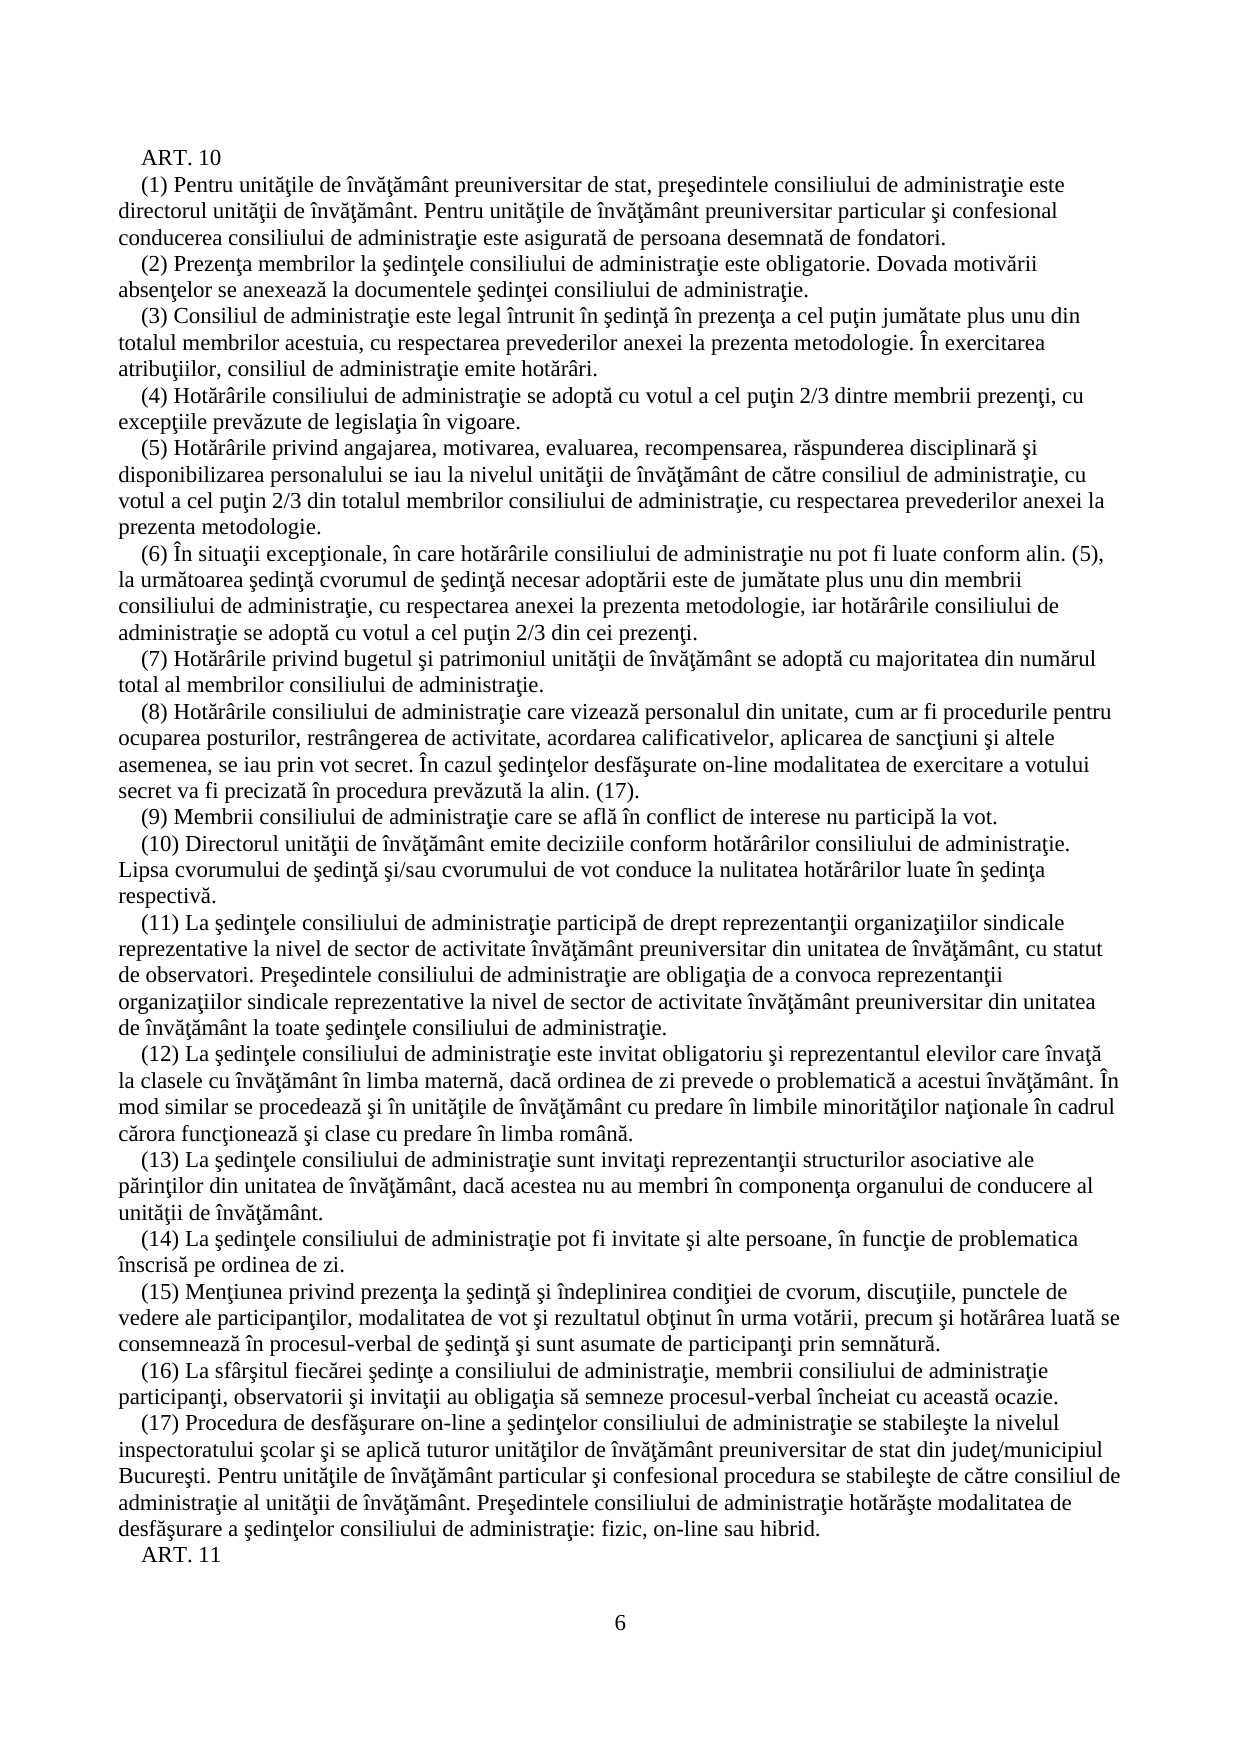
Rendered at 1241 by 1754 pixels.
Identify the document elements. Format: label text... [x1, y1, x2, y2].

text (17) Procedura de desfăşurare on-line a şedinţelor consiliului de administraţie se stabileşte la nivelul inspectoratului şcolar şi se aplică tuturor unităţilor de învăţământ preuniversitar de stat din judeţ/municipiul Bucureşti. Pentru unităţile de învăţământ particular şi confesional procedura se stabileşte de către consiliul de administraţie al unităţii de învăţământ. Preşedintele consiliului de administraţie hotărăşte modalitatea de desfăşurare a şedinţelor consiliului de administraţie: fizic, on-line sau hibrid. [118, 1409, 1122, 1541]
text (5) Hotărârile privind angajarea, motivarea, evaluarea, recompensarea, răspunderea disciplinară şi disponibilizarea personalului se iau la nivelul unităţii de învăţământ de către consiliul de administraţie, cu votul a cel puţin 2/3 din totalul membrilor consiliului de administraţie, cu respectarea prevederilor anexei la prezenta metodologie. [118, 434, 1122, 540]
text (15) Menţiunea privind prezenţa la şedinţă şi îndeplinirea condiţiei de cvorum, discuţiile, punctele de vedere ale participanţilor, modalitatea de vot şi rezultatul obţinut în urma votării, precum şi hotărârea luată se consemnează în procesul-verbal de şedinţă şi sunt asumate de participanţi prin semnătură. [118, 1278, 1122, 1357]
text (4) Hotărârile consiliului de administraţie se adoptă cu votul a cel puţin 2/3 dintre membrii prezenţi, cu excepţiile prevăzute de legislaţia în vigoare. [118, 382, 1122, 434]
text (12) La şedinţele consiliului de administraţie este invitat obligatoriu şi reprezentantul elevilor care învaţă la clasele cu învăţământ în limba maternă, dacă ordinea de zi prevede o problematică a acestui învăţământ. În mod similar se procedează şi în unităţile de învăţământ cu predare în limbile minorităţilor naţionale în cadrul cărora funcţionează şi clase cu predare în limba română. [118, 1041, 1122, 1146]
text (16) La sfârşitul fiecărei şedinţe a consiliului de administraţie, membrii consiliului de administraţie participanţi, observatorii şi invitaţii au obligaţia să semneze procesul-verbal încheiat cu această ocazie. [118, 1357, 1122, 1409]
text (2) Prezenţa membrilor la şedinţele consiliului de administraţie este obligatorie. Dovada motivării absenţelor se anexează la documentele şedinţei consiliului de administraţie. [118, 250, 1122, 303]
text (6) În situaţii excepţionale, în care hotărârile consiliului de administraţie nu pot fi luate conform alin. (5), la următoarea şedinţă cvorumul de şedinţă necesar adoptării este de jumătate plus unu din membrii consiliului de administraţie, cu respectarea anexei la prezenta metodologie, iar hotărârile consiliului de administraţie se adoptă cu votul a cel puţin 2/3 din cei prezenţi. [118, 540, 1122, 645]
text (10) Directorul unităţii de învăţământ emite deciziile conform hotărârilor consiliului de administraţie. Lipsa cvorumului de şedinţă şi/sau cvorumului de vot conduce la nulitatea hotărârilor luate în şedinţa respectivă. [118, 830, 1122, 909]
text ART. 10 [118, 144, 1122, 171]
text (14) La şedinţele consiliului de administraţie pot fi invitate şi alte persoane, în funcţie de problematica înscrisă pe ordinea de zi. [118, 1225, 1122, 1278]
text ART. 11 [118, 1541, 1122, 1568]
text (8) Hotărârile consiliului de administraţie care vizează personalul din unitate, cum ar fi procedurile pentru ocuparea posturilor, restrângerea de activitate, acordarea calificativelor, aplicarea de sancţiuni şi altele asemenea, se iau prin vot secret. În cazul şedinţelor desfăşurate on-line modalitatea de exercitare a votului secret va fi precizată în procedura prevăzută la alin. (17). [118, 698, 1122, 803]
text (1) Pentru unităţile de învăţământ preuniversitar de stat, preşedintele consiliului de administraţie este directorul unităţii de învăţământ. Pentru unităţile de învăţământ preuniversitar particular şi confesional conducerea consiliului de administraţie este asigurată de persoana desemnată de fondatori. [118, 171, 1122, 250]
text (3) Consiliul de administraţie este legal întrunit în şedinţă în prezenţa a cel puţin jumătate plus unu din totalul membrilor acestuia, cu respectarea prevederilor anexei la prezenta metodologie. În exercitarea atribuţiilor, consiliul de administraţie emite hotărâri. [118, 303, 1122, 382]
text (9) Membrii consiliului de administraţie care se află în conflict de interese nu participă la vot. [118, 803, 1122, 830]
text (11) La şedinţele consiliului de administraţie participă de drept reprezentanţii organizaţiilor sindicale reprezentative la nivel de sector de activitate învăţământ preuniversitar din unitatea de învăţământ, cu statut de observatori. Preşedintele consiliului de administraţie are obligaţia de a convoca reprezentanţii organizaţiilor sindicale reprezentative la nivel de sector de activitate învăţământ preuniversitar din unitatea de învăţământ la toate şedinţele consiliului de administraţie. [118, 909, 1122, 1041]
text (7) Hotărârile privind bugetul şi patrimoniul unităţii de învăţământ se adoptă cu majoritatea din numărul total al membrilor consiliului de administraţie. [118, 645, 1122, 698]
text (13) La şedinţele consiliului de administraţie sunt invitaţi reprezentanţii structurilor asociative ale părinţilor din unitatea de învăţământ, dacă acestea nu au membri în componenţa organului de conducere al unităţii de învăţământ. [118, 1146, 1122, 1225]
